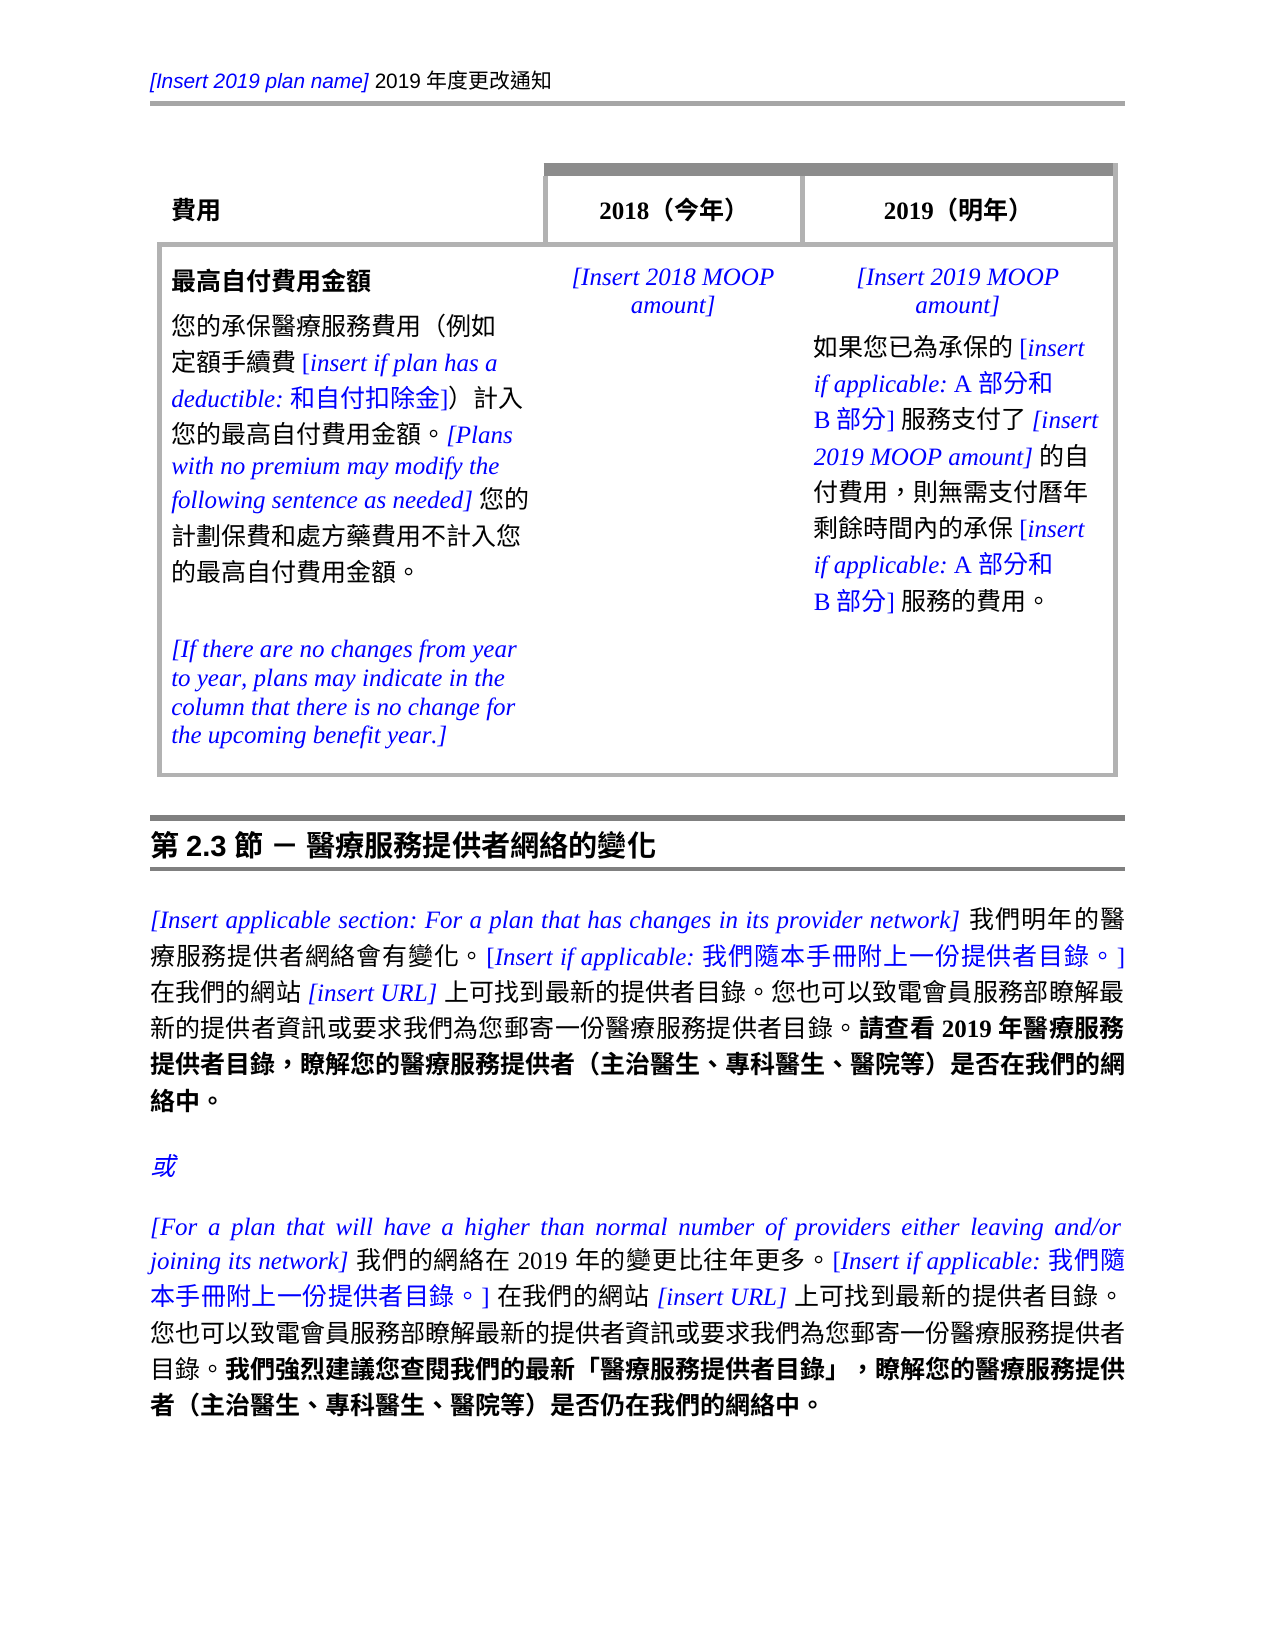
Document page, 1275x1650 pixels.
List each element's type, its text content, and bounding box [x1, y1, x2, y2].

table_header 2018（今年） [548, 176, 800, 242]
subtitle 第 2.3 節 － 醫療服務提供者網絡的變化 [150, 821, 1125, 867]
table_cell [Insert 2019 MOOP amount] 如果您已為承保的 [insert if applicable: A 部分和 B 部分] 服務支付了 [insert 2019 MOOP amount] 的自付費用，則無需支付曆年剩餘時間內的承保 [insert if applicable: A 部分和 B 部分] 服務的費用。 [802, 247, 1113, 772]
table_header 費用 [160, 163, 544, 242]
text 或 [150, 1146, 1125, 1183]
table_cell [Insert 2018 MOOP amount] [546, 247, 802, 772]
text [Insert applicable section: For a plan that has changes in its provider network] 我們明年的醫療服務提供者網絡會有變化。[Insert if applicable: 我們隨本手冊附上一份提供者目錄。] 在我們的網站 [insert URL] 上可找到最新的提供者目錄。您也可以致電會員服務部瞭解最新的提供者資訊或要求我們為您郵寄一份醫療服務提供者目錄。請查看 2019 年醫療服務提供者目錄，瞭解您的醫療服務提供者（主治醫生、專科醫生、醫院等）是否在我們的網 絡中。 [150, 900, 1125, 1117]
text [For a plan that will have a higher than normal number of providers either leaving and/or joining its network] 我們的網絡在 2019 年的變更比往年更多。[Insert if applicable: 我們隨本手冊附上一份提供者目錄。] 在我們的網站 [insert URL] 上可找到最新的提供者目錄。您也可以致電會員服務部瞭解最新的提供者資訊或要求我們為您郵寄一份醫療服務提供者目錄。我們強烈建議您查閱我們的最新「醫療服務提供者目錄」，瞭解您的醫療服務提供者（主治醫生、專科醫生、醫院等）是否仍在我們的網絡中。 [150, 1212, 1125, 1422]
table_header 2019（明年） [805, 176, 1113, 242]
table_cell 最高自付費用金額 您的承保醫療服務費用（例如 定額手續費 [insert if plan has a deductible: 和自付扣除金]）計入您的最高自付費用金額。[Plans with no premium may modify the following sentence as needed] 您的計劃保費和處方藥費用不計入您的最高自付費用金額。 [If there are no changes from year to year, plans may indicate in the column that there is no change for the upcoming benefit year.] [162, 247, 546, 772]
